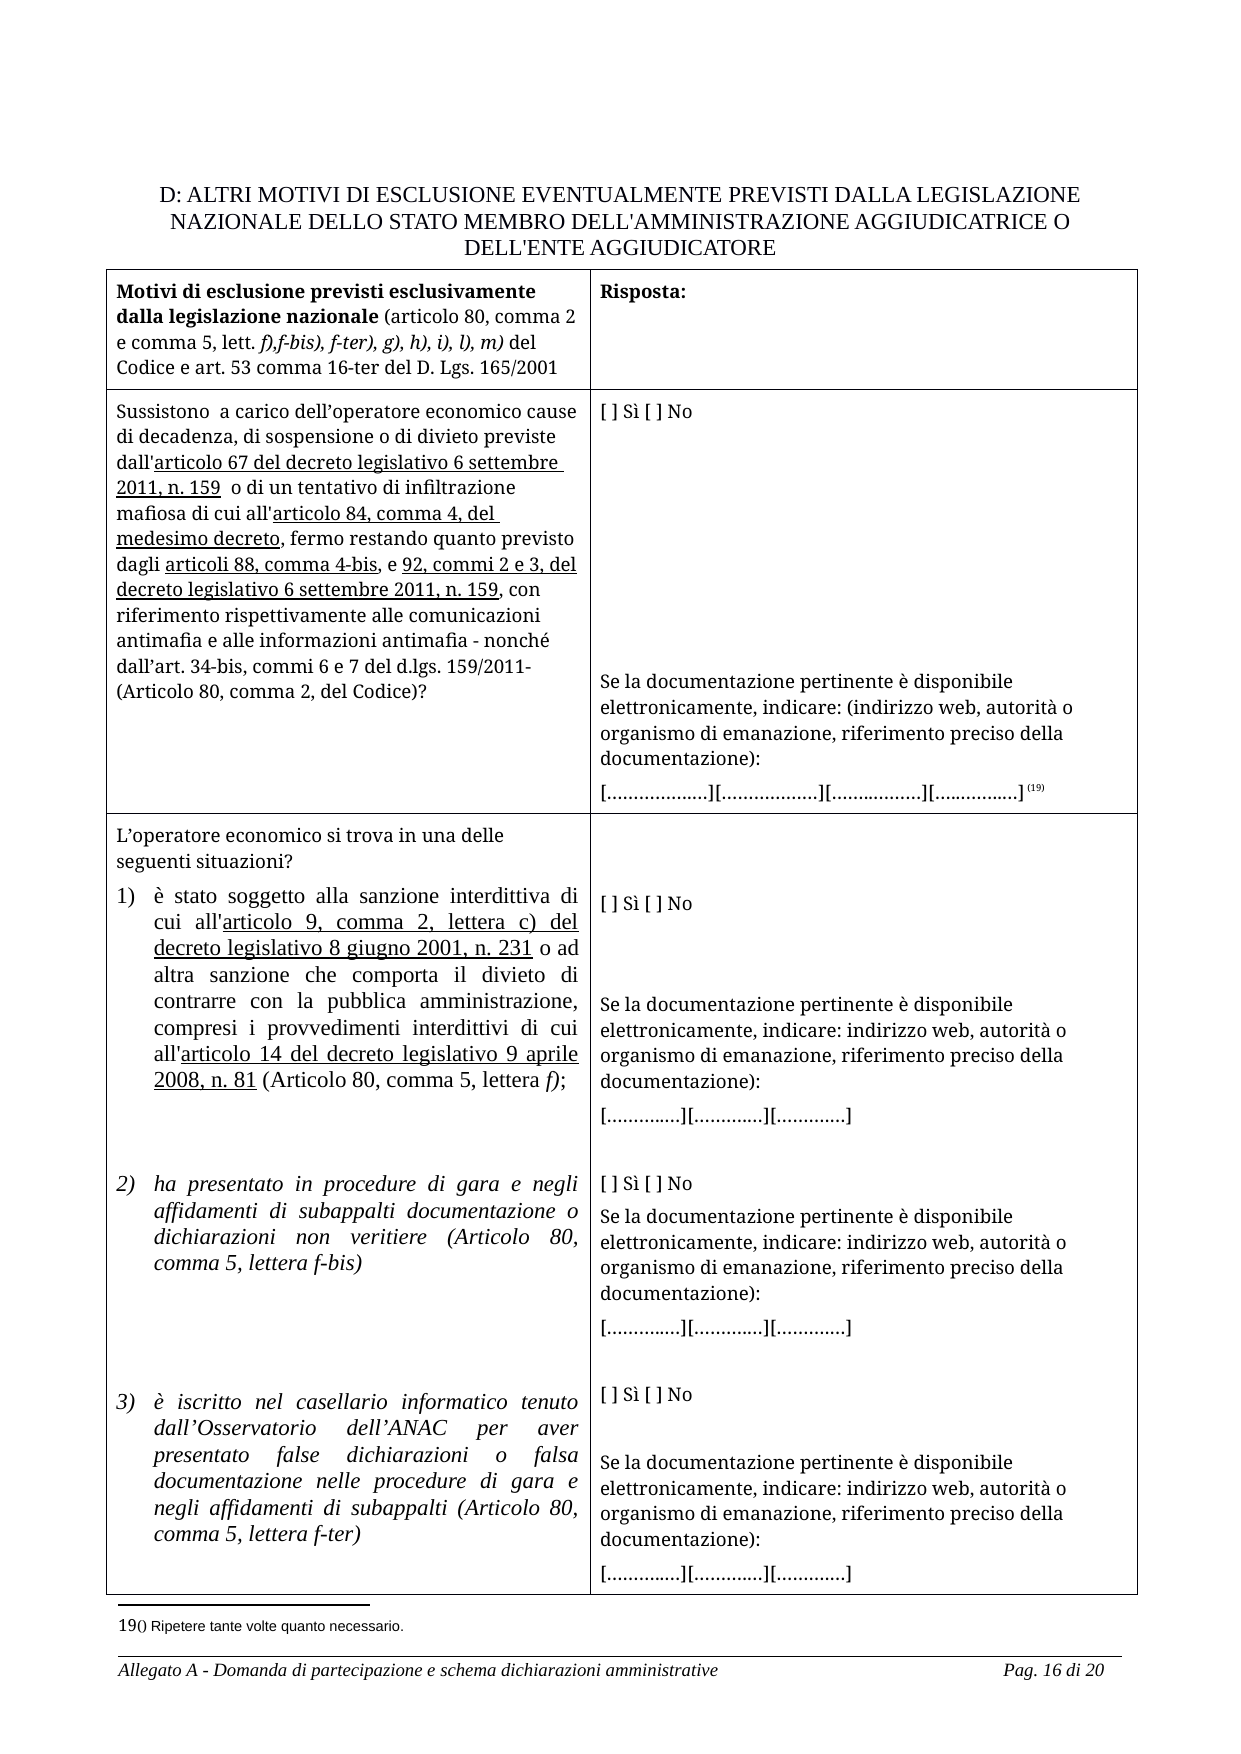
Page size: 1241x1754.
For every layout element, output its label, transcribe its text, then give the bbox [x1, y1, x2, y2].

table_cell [591, 814, 1137, 1594]
table_header Risposta: [591, 270, 1137, 388]
table_cell Sussistono a carico dell’operatore economico cause di decadenza, di sospensione o di divieto previste dall'articolo 67 del decreto legislativo 6 settembre 2011, n. 159 o di un tentativo di infiltrazione mafiosa di cui all'articolo 84, comma 4, del medesimo decreto, fermo restando quanto previsto dagli articoli 88, comma 4-bis, e 92, commi 2 e 3, del decreto legislativo 6 settembre 2011, n. 159, con riferimento rispettivamente alle comunicazioni antimafia e alle informazioni antimafia - nonché dall’art. 34-bis, commi 6 e 7 del d.lgs. 159/2011- (Articolo 80, comma 2, del Codice)? [107, 390, 590, 813]
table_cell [107, 814, 590, 1594]
table_cell [ ] Sì [ ] No Se la documentazione pertinente è disponibile elettronicamente, indicare: (indirizzo web, autorità o organismo di emanazione, riferimento preciso della documentazione): […………….…][………………][……..………][…..……..…] () [591, 390, 1137, 813]
table_header Motivi di esclusione previsti esclusivamente dalla legislazione nazionale (articolo 80, comma 2 e comma 5, lett. f),f-bis), f-ter), g), h), i), l), m) del Codice e art. 53 comma 16-ter del D. Lgs. 165/2001 [107, 270, 590, 388]
title D: Altri motivi di esclusione eventualmente previsti dalla legislazione nazionale dello Stato membro dell'amministrazione aggiudicatrice o dell'ente aggiudicatore [118, 181, 1122, 260]
